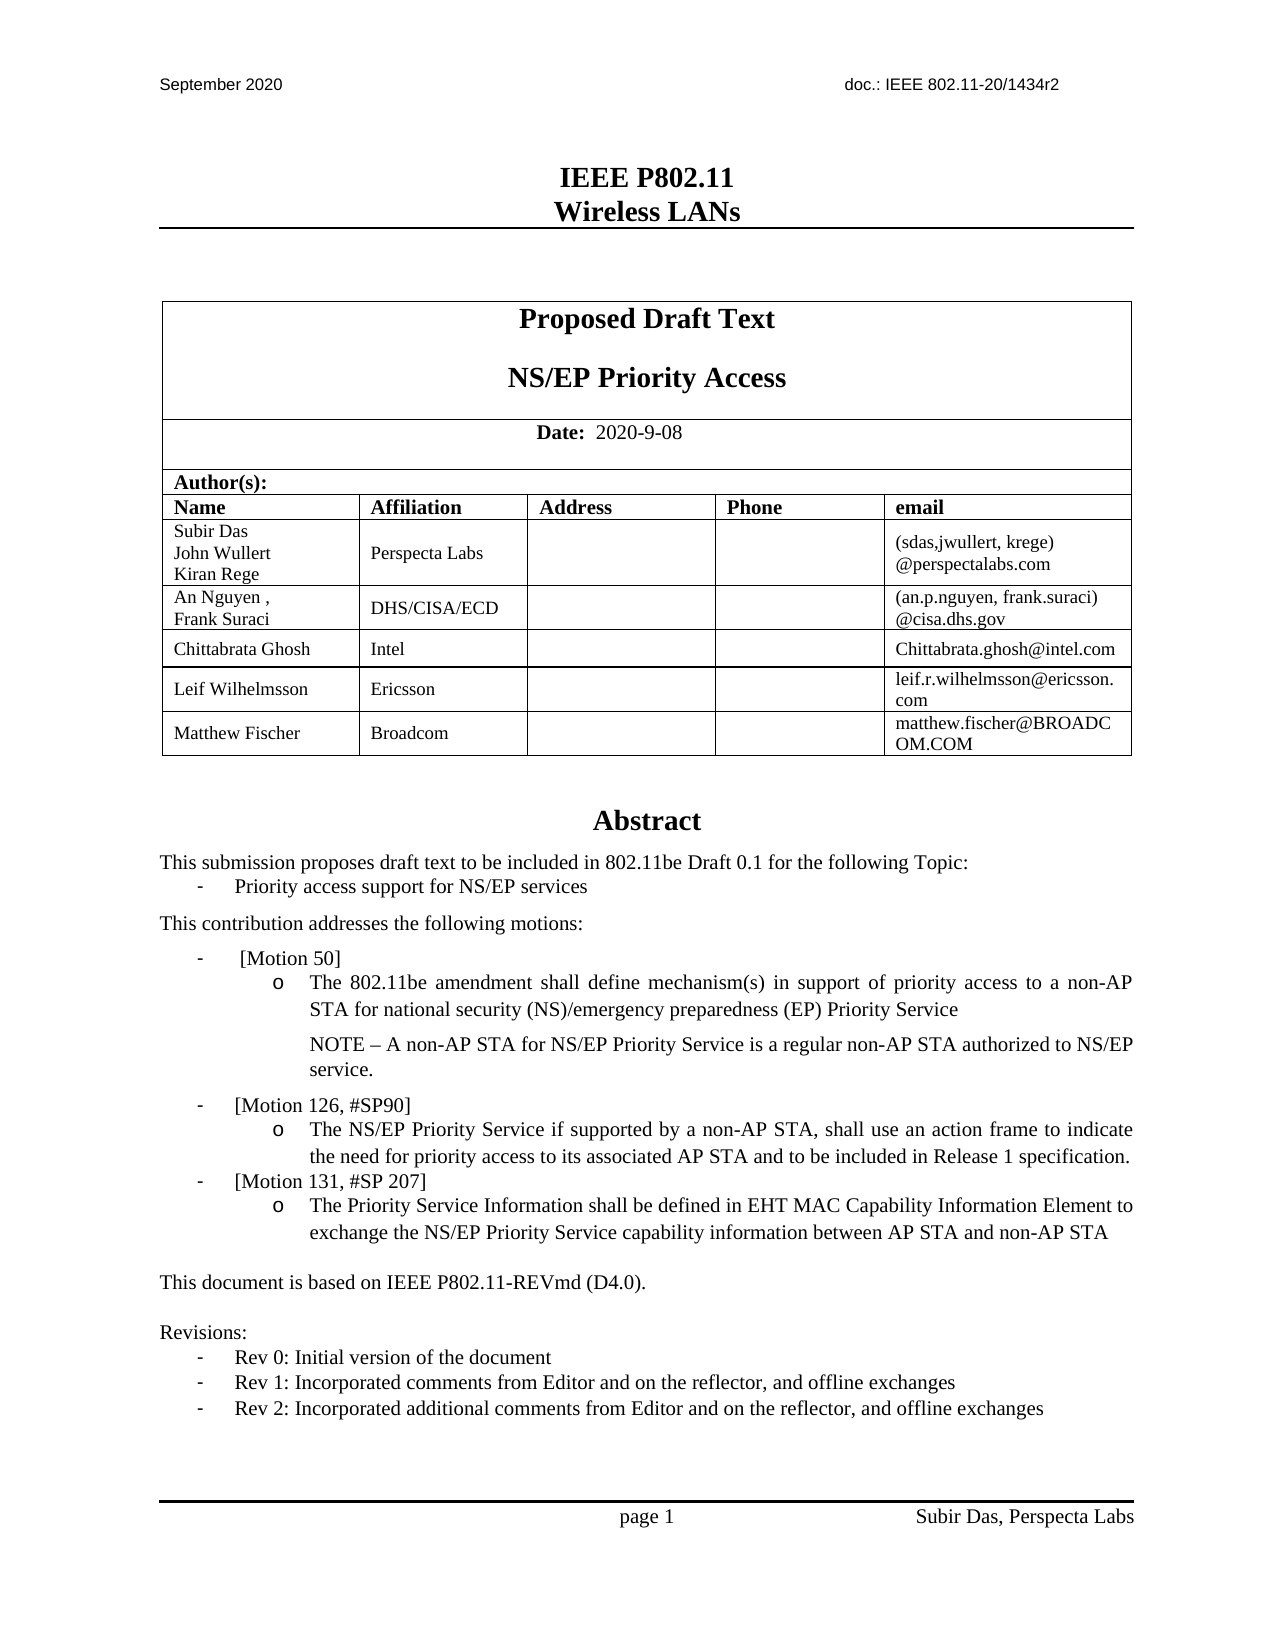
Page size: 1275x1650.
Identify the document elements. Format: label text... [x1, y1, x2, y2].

text This document is based on IEEE P802.11-REVmd (D4.0). [159, 1269, 1134, 1294]
table_cell [528, 712, 715, 755]
table_cell Leif Wilhelmsson [163, 668, 359, 711]
table_cell Affiliation [360, 495, 527, 519]
text IEEE P802.11 Wireless LANs [159, 160, 1134, 227]
table_cell (sdas,jwullert, krege) @perspectalabs.com [885, 520, 1131, 585]
table_cell [716, 712, 884, 755]
table_cell [716, 520, 884, 585]
text This submission proposes draft text to be included in 802.11be Draft 0.1 for the following Topic: [159, 849, 1134, 874]
table_cell [528, 630, 715, 666]
table_header Proposed Draft Text NS/EP Priority Access [163, 302, 1131, 419]
table_cell [716, 630, 884, 666]
text Revisions: [159, 1319, 1134, 1344]
list Priority access support for NS/EP services [197, 874, 1134, 899]
table_cell [528, 668, 715, 711]
table_cell Date: 2020-9-08 [163, 420, 1131, 469]
table_cell (an.p.nguyen, frank.suraci) @cisa.dhs.gov [885, 586, 1131, 629]
list [Motion 126, #SP90] [197, 1092, 1134, 1117]
table_cell Matthew Fischer [163, 712, 359, 755]
list The NS/EP Priority Service if supported by a non-AP STA, shall use an action frame to indicate the need for priority access to its associated AP STA and to be included in Release 1 specification. [272, 1117, 1134, 1168]
table_cell [716, 668, 884, 711]
table_cell [528, 586, 715, 629]
table_cell Ericsson [360, 668, 527, 711]
table_cell [528, 520, 715, 585]
table_cell Chittabrata.ghosh@intel.com [885, 630, 1131, 666]
table_cell Chittabrata Ghosh [163, 630, 359, 666]
table_cell leif.r.wilhelmsson@ericsson.com [885, 668, 1131, 711]
list [Motion 131, #SP 207] [197, 1168, 1134, 1193]
text Abstract [159, 803, 1134, 836]
list The 802.11be amendment shall define mechanism(s) in support of priority access to a non-AP STA for national security (NS)/emergency preparedness (EP) Priority Service [272, 970, 1134, 1021]
table_cell DHS/CISA/ECD [360, 586, 527, 629]
table_cell matthew.fischer@BROADCOM.COM [885, 712, 1131, 755]
table_cell Intel [360, 630, 527, 666]
table_cell Name [163, 495, 359, 519]
text NOTE – A non-AP STA for NS/EP Priority Service is a regular non-AP STA authorized to NS/EP service. [309, 1031, 1134, 1081]
table_cell An Nguyen , Frank Suraci [163, 586, 359, 629]
table_cell Address [528, 495, 715, 519]
table_cell Subir Das John Wullert Kiran Rege [163, 520, 359, 585]
table_cell Author(s): [163, 470, 1131, 494]
table_cell Phone [716, 495, 884, 519]
table_cell email [885, 495, 1131, 519]
text This contribution addresses the following motions: [159, 909, 1134, 934]
list Rev 0: Initial version of the document [197, 1344, 1134, 1369]
table_cell Broadcom [360, 712, 527, 755]
table_cell [716, 586, 884, 629]
list Rev 2: Incorporated additional comments from Editor and on the reflector, and offline exchanges [197, 1395, 1134, 1420]
list Rev 1: Incorporated comments from Editor and on the reflector, and offline exchanges [197, 1369, 1134, 1395]
list The Priority Service Information shall be defined in EHT MAC Capability Information Element to exchange the NS/EP Priority Service capability information between AP STA and non-AP STA [272, 1193, 1134, 1244]
list [Motion 50] [197, 945, 1134, 970]
table_cell Perspecta Labs [360, 520, 527, 585]
